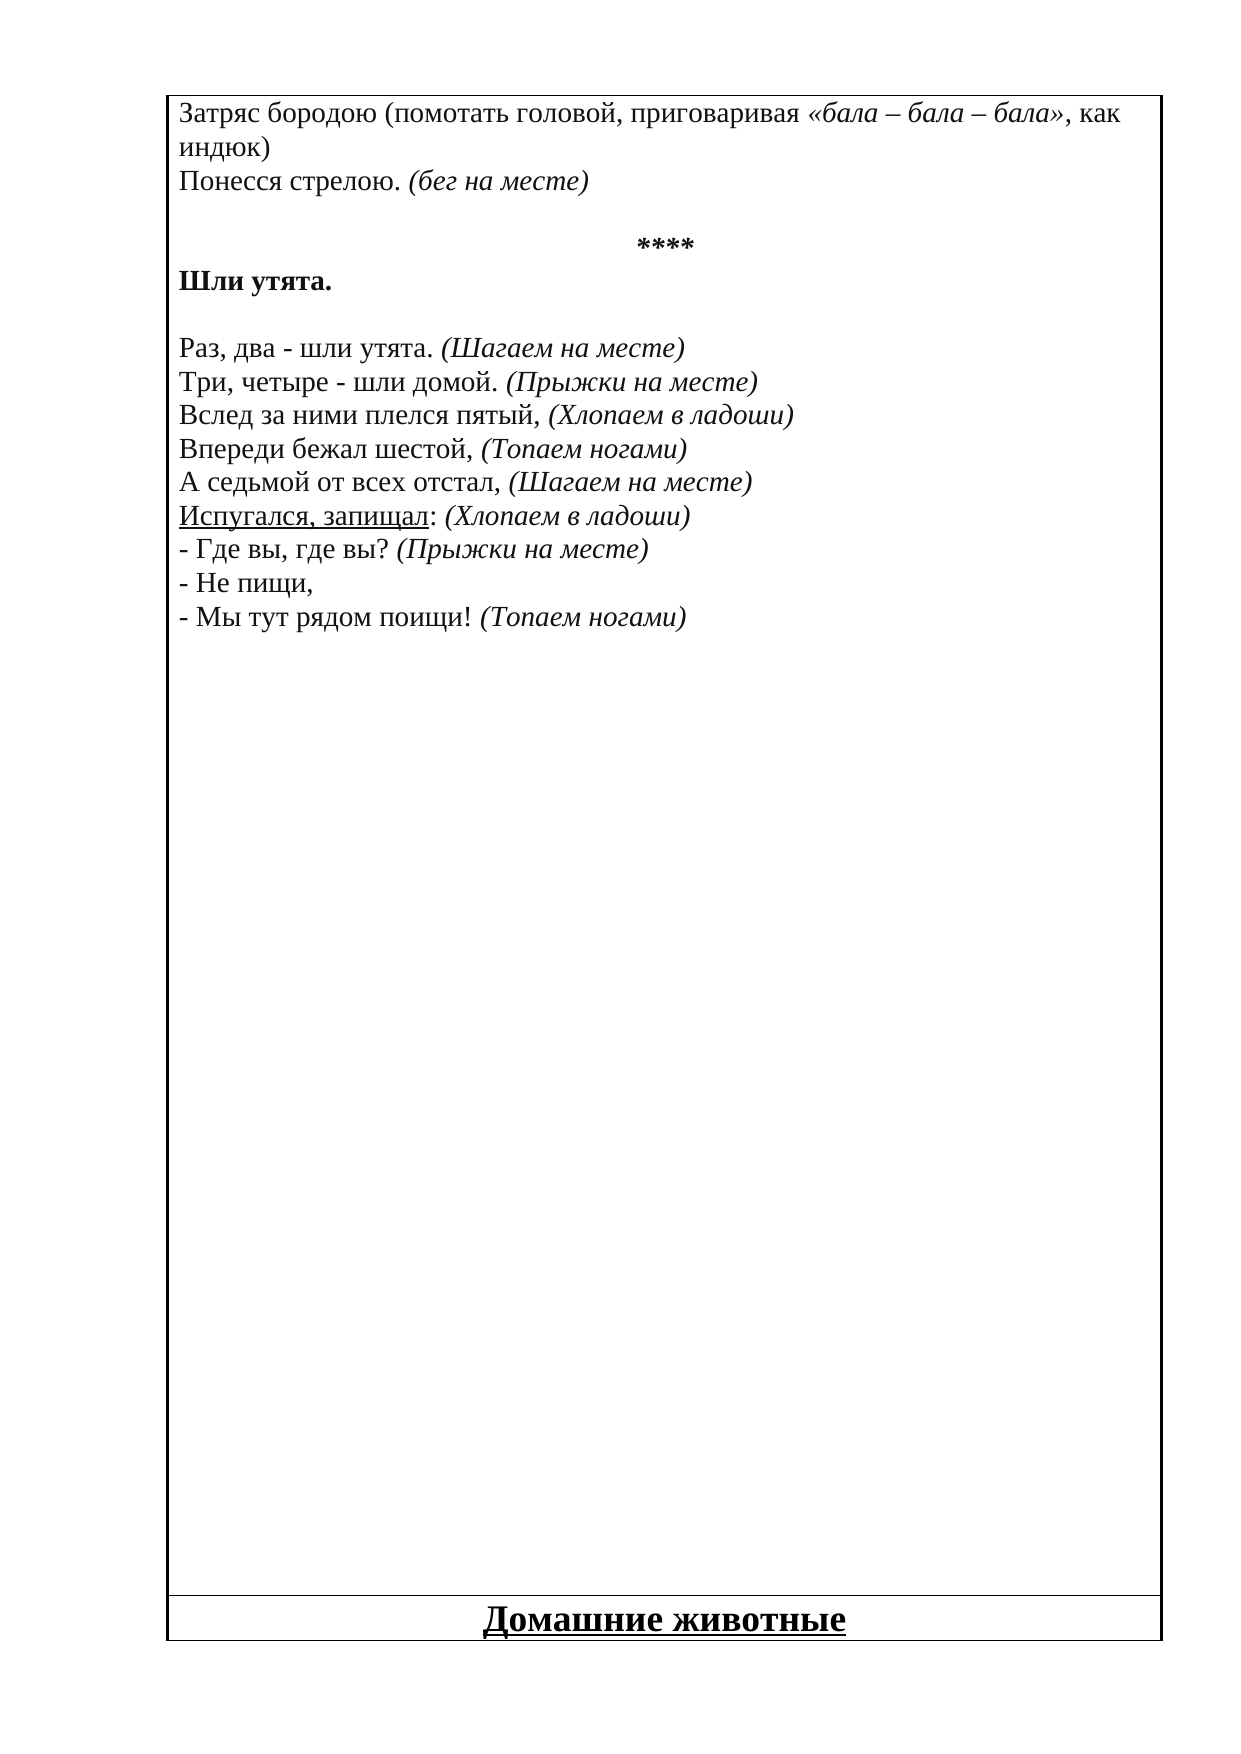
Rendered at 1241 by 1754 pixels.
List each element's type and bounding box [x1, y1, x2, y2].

table_cell [169, 96, 1160, 1595]
table_cell [169, 1596, 1160, 1639]
